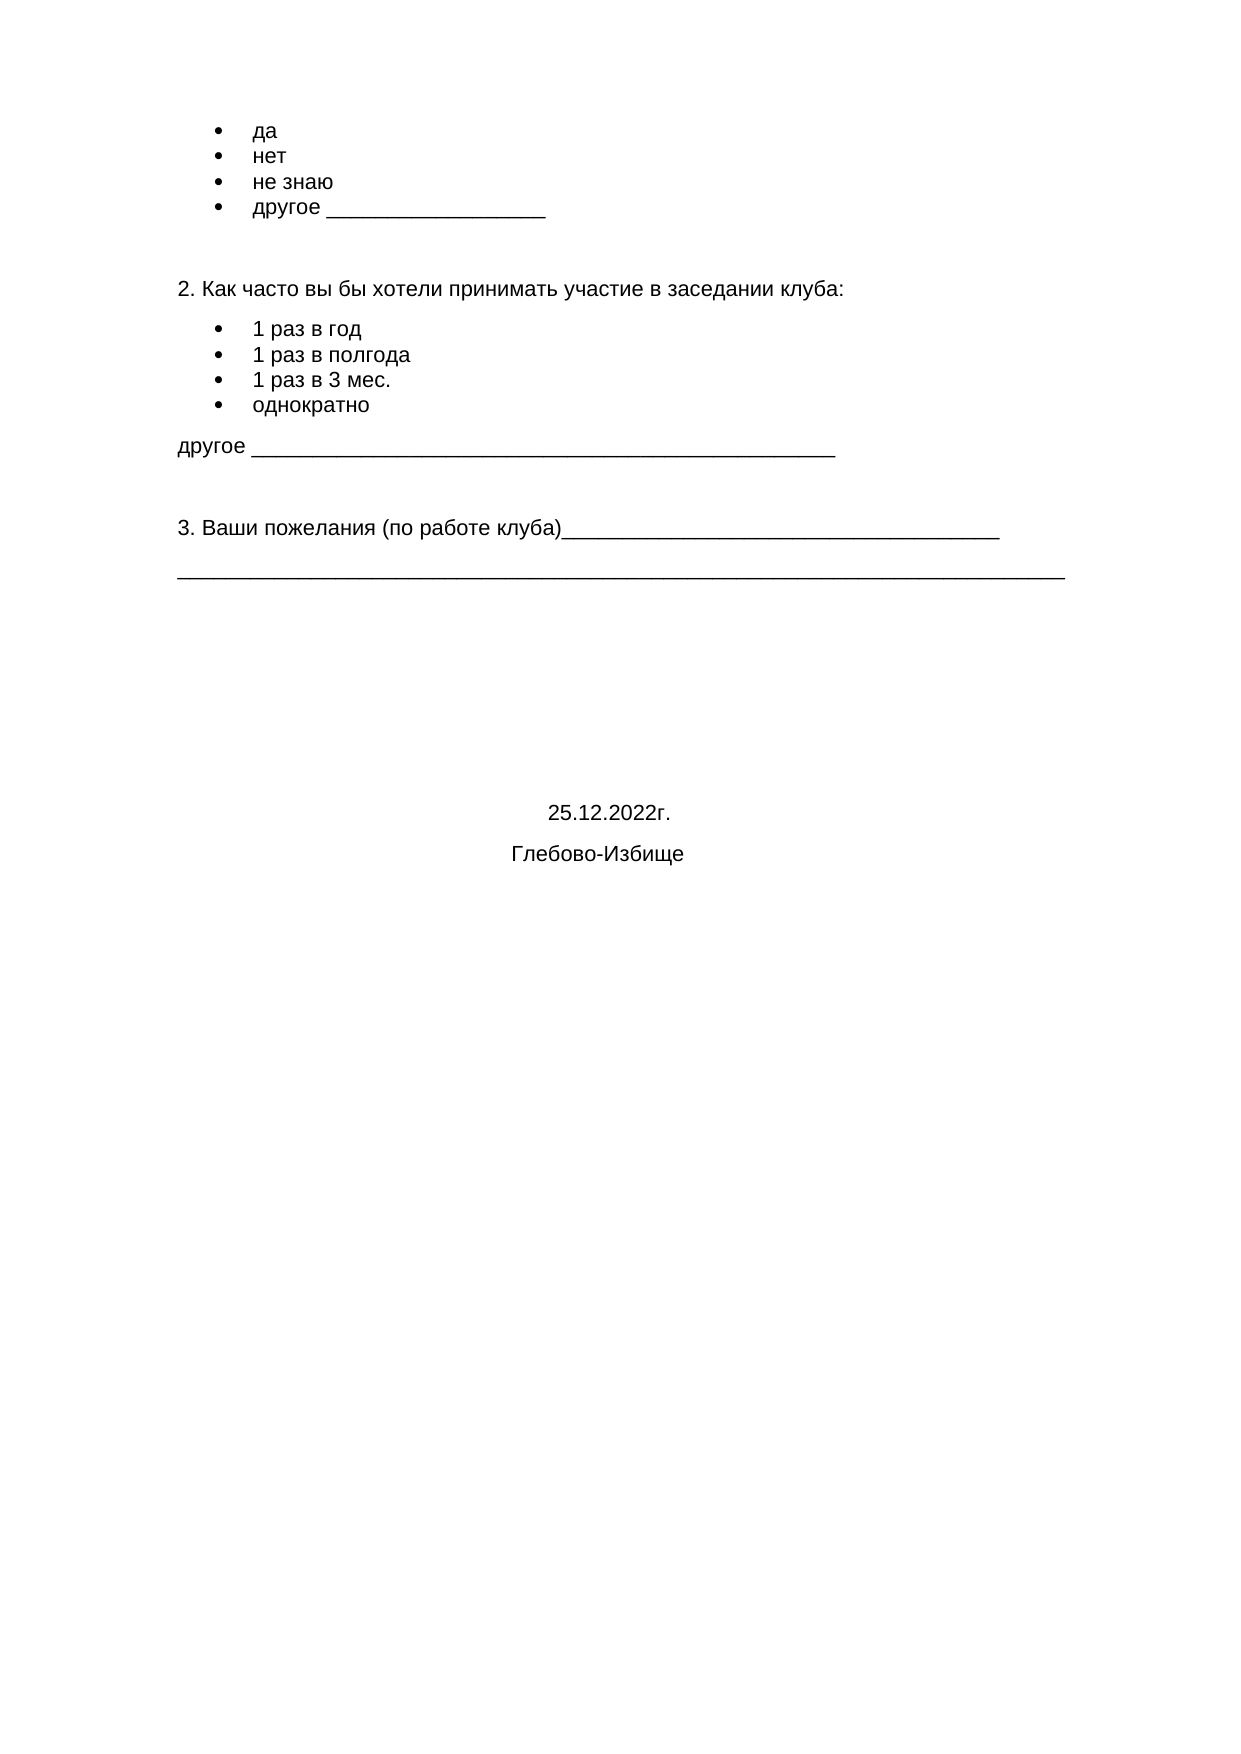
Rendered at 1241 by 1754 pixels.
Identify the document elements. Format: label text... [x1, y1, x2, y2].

list не знаю [215, 168, 1152, 194]
list однократно [215, 392, 1152, 417]
list 1 раз в полгода [215, 341, 1152, 367]
list другое __________________ [215, 194, 1152, 219]
text 25.12.2022г. [177, 800, 1152, 825]
list да [215, 118, 1152, 143]
text другое ________________________________________________ [177, 433, 1152, 458]
list 1 раз в 3 мес. [215, 367, 1152, 392]
text _________________________________________________________________________ [177, 555, 1152, 580]
text Глебово-Избище [177, 841, 1152, 866]
text 3. Ваши пожелания (по работе клуба)____________________________________ [177, 514, 1152, 539]
list нет [215, 143, 1152, 168]
list 1 раз в год [215, 316, 1152, 341]
text 2. Как часто вы бы хотели принимать участие в заседании клуба: [177, 275, 1152, 301]
